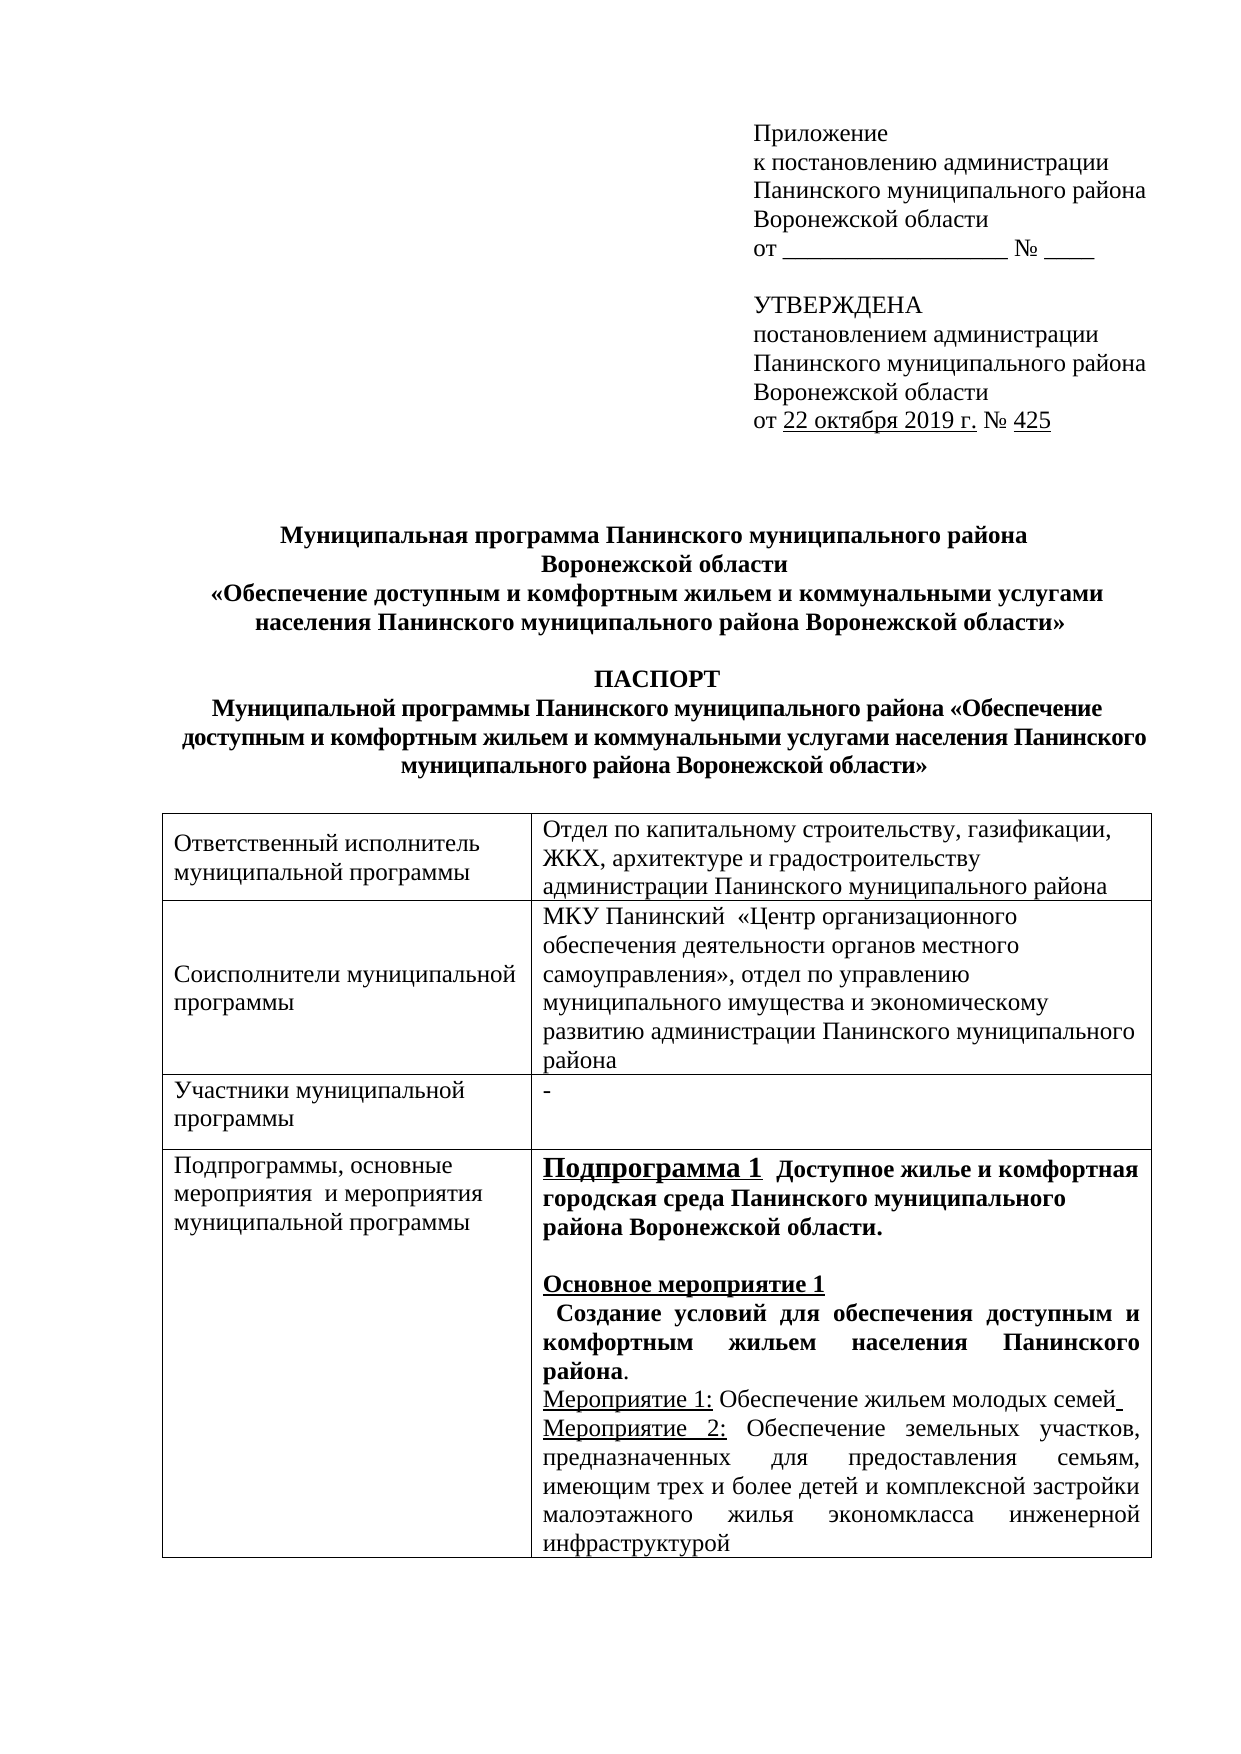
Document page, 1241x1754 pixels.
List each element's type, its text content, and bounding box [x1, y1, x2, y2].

text «Обеспечение доступным и комфортным жильем и коммунальными услугами [162, 578, 1152, 607]
text Приложение к постановлению администрации Панинского муниципального района Воронежской области [753, 118, 1152, 233]
text Муниципальной программы Панинского муниципального района «Обеспечение доступным и комфортным жильем и коммунальными услугами населения Панинского муниципального района Воронежской области» [162, 693, 1152, 779]
text Муниципальная программа Панинского муниципального района Воронежской области [162, 521, 1152, 578]
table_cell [532, 1150, 1151, 1557]
table_cell Соисполнители муниципальной программы [163, 901, 531, 1074]
text Воронежской области от 22 октября 2019 г. № 425 [753, 377, 1152, 434]
table_cell - [532, 1075, 1151, 1149]
text постановлением администрации [753, 319, 1152, 348]
text ПАСПОРТ [162, 664, 1152, 693]
table_cell Участники муниципальной программы [163, 1075, 531, 1149]
text Панинского муниципального района [753, 348, 1152, 377]
text УТВЕРЖДЕНА [753, 291, 1152, 319]
text населения Панинского муниципального района Воронежской области» [162, 607, 1152, 636]
table_cell МКУ Панинский «Центр организационного обеспечения деятельности органов местного самоуправления», отдел по управлению муниципального имущества и экономическому развитию администрации Панинского муниципального района [532, 901, 1151, 1074]
table_header Ответственный исполнитель муниципальной программы [163, 814, 531, 900]
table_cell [163, 1150, 531, 1557]
text от __________________ № ____ [753, 233, 1152, 262]
table_header Отдел по капитальному строительству, газификации, ЖКХ, архитектуре и градостроительству администрации Панинского муниципального района [532, 814, 1151, 900]
